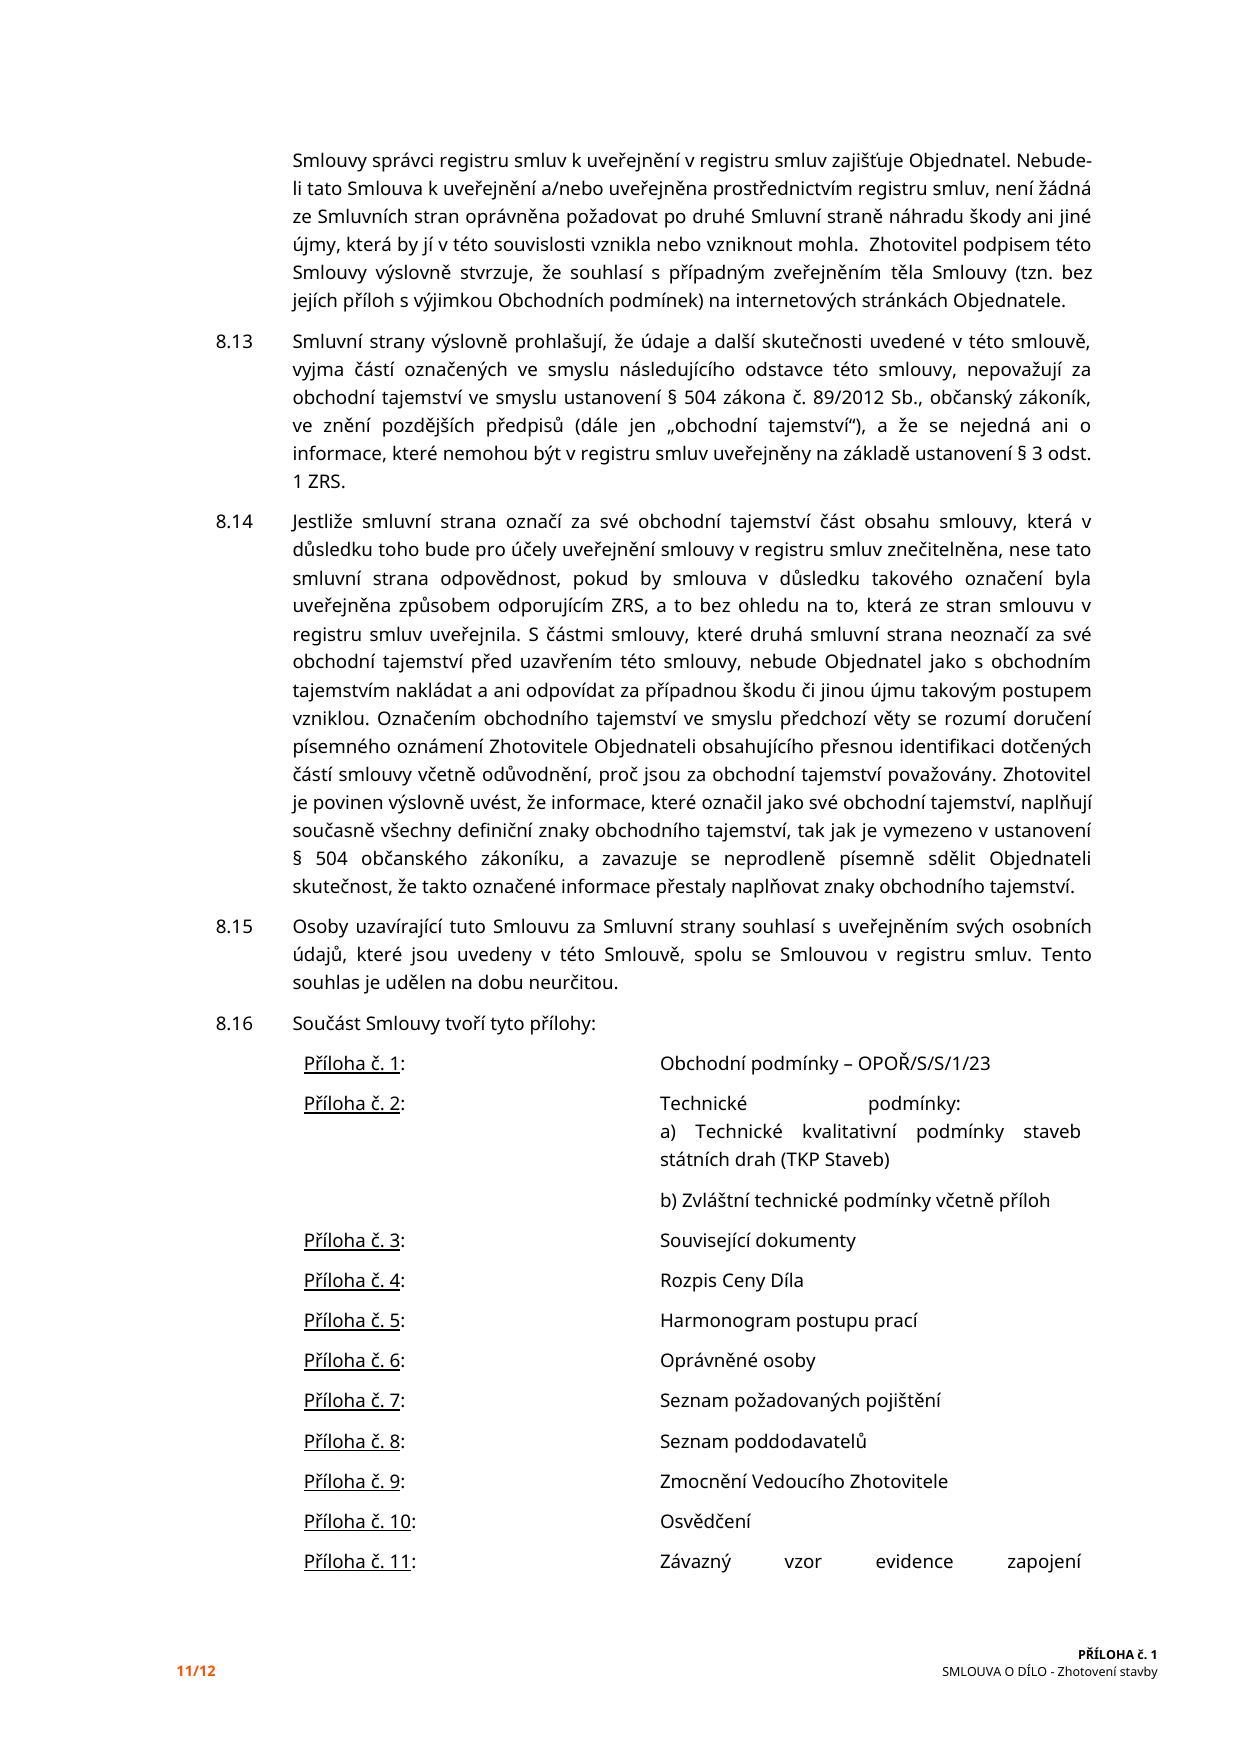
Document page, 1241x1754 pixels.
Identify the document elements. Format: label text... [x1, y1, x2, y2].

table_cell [572, 1548, 1093, 1588]
table_cell Oprávněné osoby [572, 1348, 1093, 1388]
table_cell Příloha č. 10: [216, 1508, 572, 1548]
table_cell Příloha č. 5: [216, 1308, 572, 1348]
table_cell Příloha č. 3: [216, 1228, 572, 1267]
text Součást Smlouvy tvoří tyto přílohy: [216, 1010, 1093, 1036]
table_cell Příloha č. 7: [216, 1388, 572, 1428]
text Jestliže smluvní strana označí za své obchodní tajemství část obsahu smlouvy, která v důsledku toho bude pro účely uveřejnění smlouvy v registru smluv znečitelněna, nese tato smluvní strana odpovědnost, pokud by smlouva v důsledku takového označení byla uveřejněna způsobem odporujícím ZRS, a to bez ohledu na to, která ze stran smlouvu v registru smluv uveřejnila. S částmi smlouvy, které druhá smluvní strana neoznačí za své obchodní tajemství před uzavřením této smlouvy, nebude Objednatel jako s obchodním tajemstvím nakládat a ani odpovídat za případnou škodu či jinou újmu takovým postupem vzniklou. Označením obchodního tajemství ve smyslu předchozí věty se rozumí doručení písemného oznámení Zhotovitele Objednateli obsahujícího přesnou identifikaci dotčených částí smlouvy včetně odůvodnění, proč jsou za obchodní tajemství považovány. Zhotovitel je povinen výslovně uvést, že informace, které označil jako své obchodní tajemství, naplňují současně všechny definiční znaky obchodního tajemství, tak jak je vymezeno v ustanovení § 504 občanského zákoníku, a zavazuje se neprodleně písemně sdělit Objednateli skutečnost, že takto označené informace přestaly naplňovat znaky obchodního tajemství. [216, 509, 1093, 898]
table_cell Příloha č. 4: [216, 1268, 572, 1308]
table_cell Příloha č. 2: [216, 1091, 572, 1227]
table_header Příloha č. 1: [216, 1051, 572, 1091]
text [216, 147, 1093, 313]
table_cell Seznam požadovaných pojištění [572, 1388, 1093, 1428]
table_cell Rozpis Ceny Díla [572, 1268, 1093, 1308]
table_header Obchodní podmínky – OPOŘ/S/S/1/23 [572, 1051, 1093, 1091]
table_cell Příloha č. 6: [216, 1348, 572, 1388]
text Smluvní strany výslovně prohlašují, že údaje a další skutečnosti uvedené v této smlouvě, vyjma částí označených ve smyslu následujícího odstavce této smlouvy, nepovažují za obchodní tajemství ve smyslu ustanovení § 504 zákona č. 89/2012 Sb., občanský zákoník, ve znění pozdějších předpisů (dále jen „obchodní tajemství“), a že se nejedná ani o informace, které nemohou být v registru smluv uveřejněny na základě ustanovení § 3 odst. 1 ZRS. [216, 328, 1093, 494]
table_cell Související dokumenty [572, 1228, 1093, 1267]
table_cell Příloha č. 9: [216, 1468, 572, 1508]
table_cell Příloha č. 11: [216, 1548, 572, 1588]
table_cell Technické podmínky: a) Technické kvalitativní podmínky staveb státních drah (TKP Staveb) b) Zvláštní technické podmínky včetně příloh [572, 1091, 1093, 1227]
table_cell Osvědčení [572, 1508, 1093, 1548]
text Osoby uzavírající tuto Smlouvu za Smluvní strany souhlasí s uveřejněním svých osobních údajů, které jsou uvedeny v této Smlouvě, spolu se Smlouvou v registru smluv. Tento souhlas je udělen na dobu neurčitou. [216, 913, 1093, 995]
table_cell Harmonogram postupu prací [572, 1308, 1093, 1348]
table_cell Seznam poddodavatelů [572, 1428, 1093, 1468]
table_cell Příloha č. 8: [216, 1428, 572, 1468]
table_cell Zmocnění Vedoucího Zhotovitele [572, 1468, 1093, 1508]
